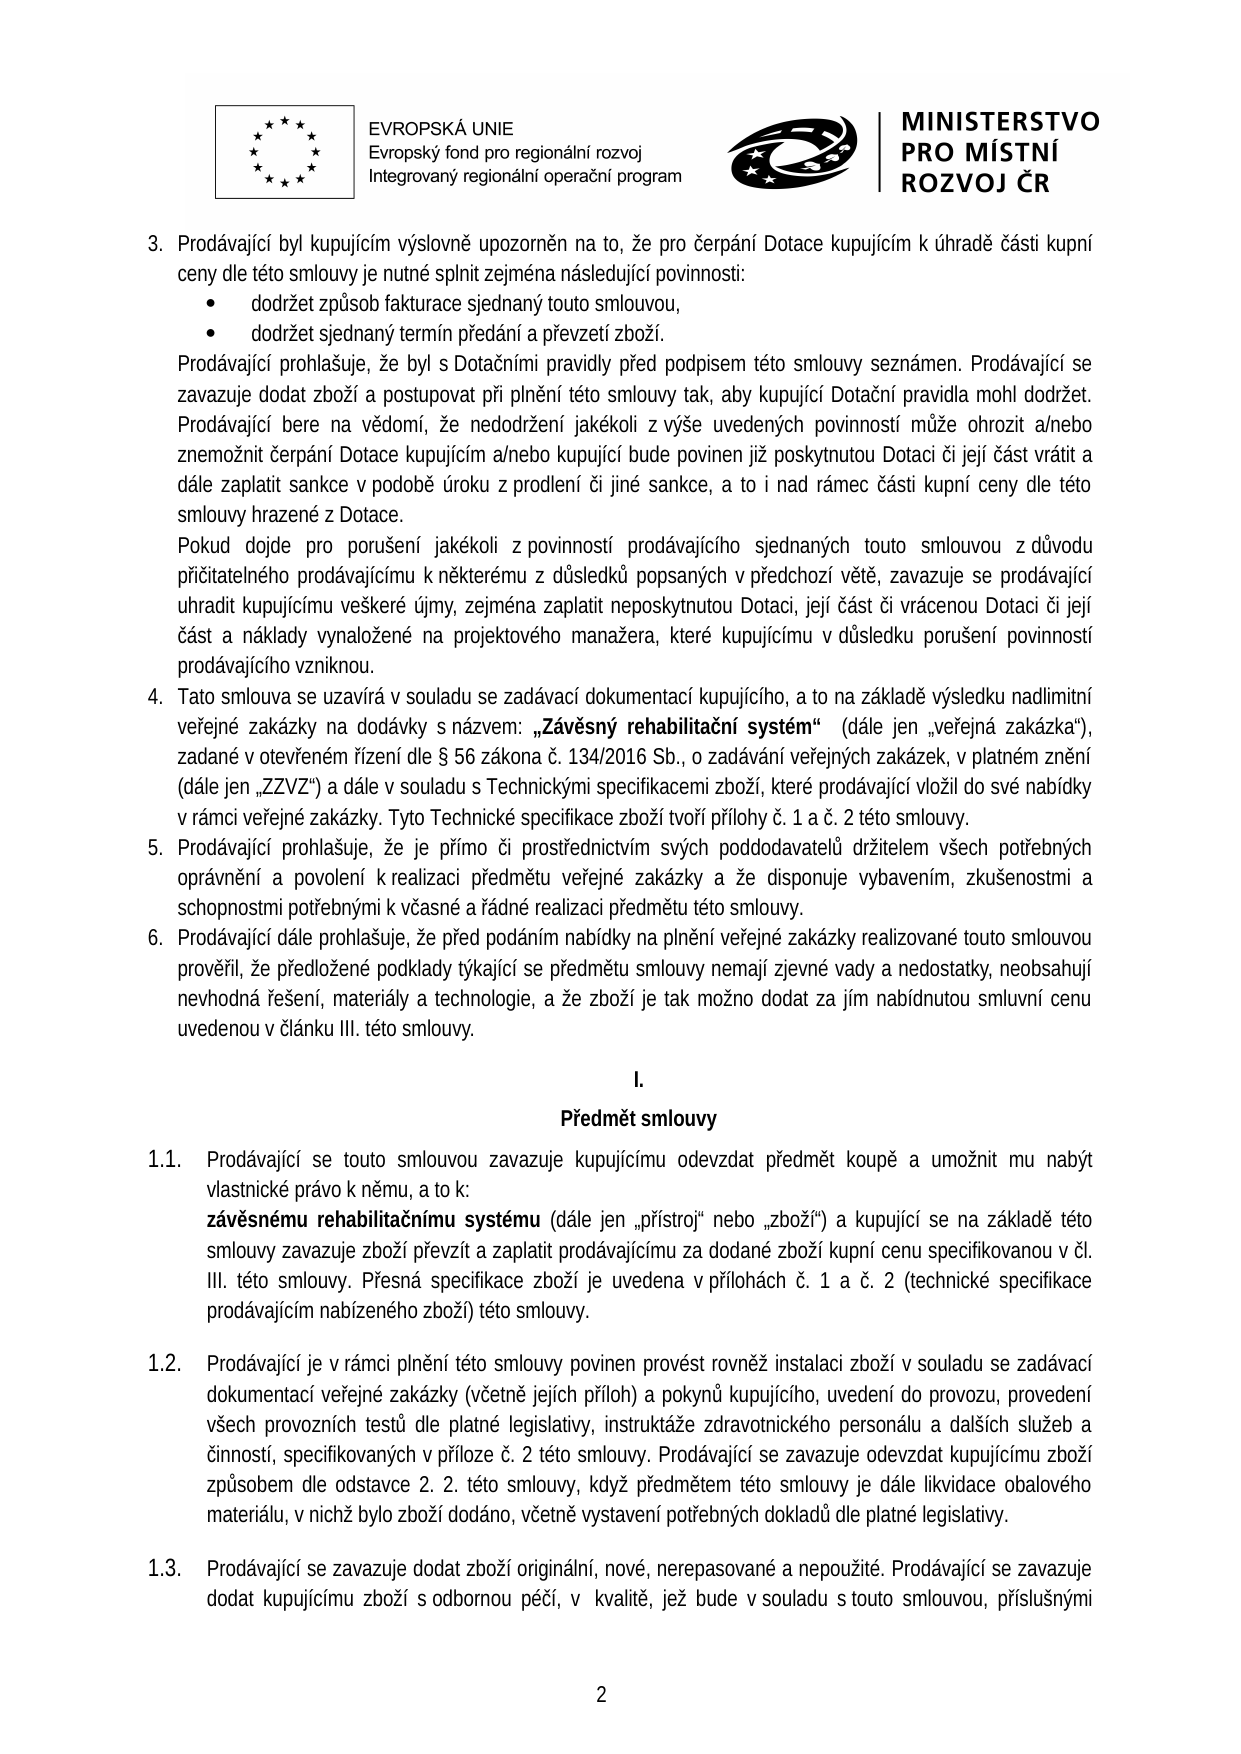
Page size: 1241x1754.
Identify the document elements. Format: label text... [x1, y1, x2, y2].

picture [184, 73, 1130, 230]
list Prodávající dále prohlašuje, že před podáním nabídky na plnění veřejné zakázky realizované touto smlouvou prověřil, že předložené podklady týkající se předmětu smlouvy nemají zjevné vady a nedostatky, neobsahují nevhodná řešení, materiály a technologie, a že zboží je tak možno dodat za jím nabídnutou smluvní cenu uvedenou v článku III. této smlouvy. [148, 924, 1093, 1041]
list závěsnému rehabilitačnímu systému (dále jen „přístroj“ nebo „zboží“) a kupující se na základě této smlouvy zavazuje zboží převzít a zaplatit prodávajícímu za dodané zboží kupní cenu specifikovanou v čl. III. této smlouvy. Přesná specifikace zboží je uvedena v přílohách č. 1 a č. 2 (technické specifikace prodávajícím nabízeného zboží) této smlouvy. [207, 1206, 1093, 1323]
subtitle Předmět smlouvy [185, 1105, 1093, 1131]
list Tato smlouva se uzavírá v souladu se zadávací dokumentací kupujícího, a to na základě výsledku nadlimitní veřejné zakázky na dodávky s názvem: „Závěsný rehabilitační systém“ (dále jen „veřejná zakázka“), zadané v otevřeném řízení dle § 56 zákona č. 134/2016 Sb., o zadávání veřejných zakázek, v platném znění (dále jen „ZZVZ“) a dále v souladu s Technickými specifikacemi zboží, které prodávající vložil do své nabídky v rámci veřejné zakázky. Tyto Technické specifikace zboží tvoří přílohy č. 1 a č. 2 této smlouvy. [148, 683, 1093, 830]
text I. [185, 1066, 1093, 1092]
list Prodávající prohlašuje, že je přímo či prostřednictvím svých poddodavatelů držitelem všech potřebných oprávnění a povolení k realizaci předmětu veřejné zakázky a že disponuje vybavením, zkušenostmi a schopnostmi potřebnými k včasné a řádné realizaci předmětu této smlouvy. [148, 834, 1093, 921]
list dodržet sjednaný termín předání a převzetí zboží. [207, 320, 1093, 347]
list dodržet způsob fakturace sjednaný touto smlouvou, [207, 290, 1093, 316]
list Pokud dojde pro porušení jakékoli z povinností prodávajícího sjednaných touto smlouvou z důvodu přičitatelného prodávajícímu k některému z důsledků popsaných v předchozí větě, zavazuje se prodávající uhradit kupujícímu veškeré újmy, zejména zaplatit neposkytnutou Dotaci, její část či vrácenou Dotaci či její část a náklady vynaložené na projektového manažera, které kupujícímu v důsledku porušení povinností prodávajícího vzniknou. [177, 532, 1093, 679]
list Prodávající byl kupujícím výslovně upozorněn na to, že pro čerpání Dotace kupujícím k úhradě části kupní ceny dle této smlouvy je nutné splnit zejména následující povinnosti: [148, 229, 1093, 286]
list Prodávající prohlašuje, že byl s Dotačními pravidly před podpisem této smlouvy seznámen. Prodávající se zavazuje dodat zboží a postupovat při plnění této smlouvy tak, aby kupující Dotační pravidla mohl dodržet. Prodávající bere na vědomí, že nedodržení jakékoli z výše uvedených povinností může ohrozit a/nebo znemožnit čerpání Dotace kupujícím a/nebo kupující bude povinen již poskytnutou Dotaci či její část vrátit a dále zaplatit sankce v podobě úroku z prodlení či jiné sankce, a to i nad rámec části kupní ceny dle této smlouvy hrazené z Dotace. [177, 350, 1093, 528]
list Prodávající se touto smlouvou zavazuje kupujícímu odevzdat předmět koupě a umožnit mu nabýt vlastnické právo k němu, a to k: [148, 1144, 1093, 1203]
list Prodávající je v rámci plnění této smlouvy povinen provést rovněž instalaci zboží v souladu se zadávací dokumentací veřejné zakázky (včetně jejích příloh) a pokynů kupujícího, uvedení do provozu, provedení všech provozních testů dle platné legislativy, instruktáže zdravotnického personálu a dalších služeb a činností, specifikovaných v příloze č. 2 této smlouvy. Prodávající se zavazuje odevzdat kupujícímu zboží způsobem dle odstavce 2. 2. této smlouvy, když předmětem této smlouvy je dále likvidace obalového materiálu, v nichž bylo zboží dodáno, včetně vystavení potřebných dokladů dle platné legislativy. [148, 1348, 1093, 1528]
